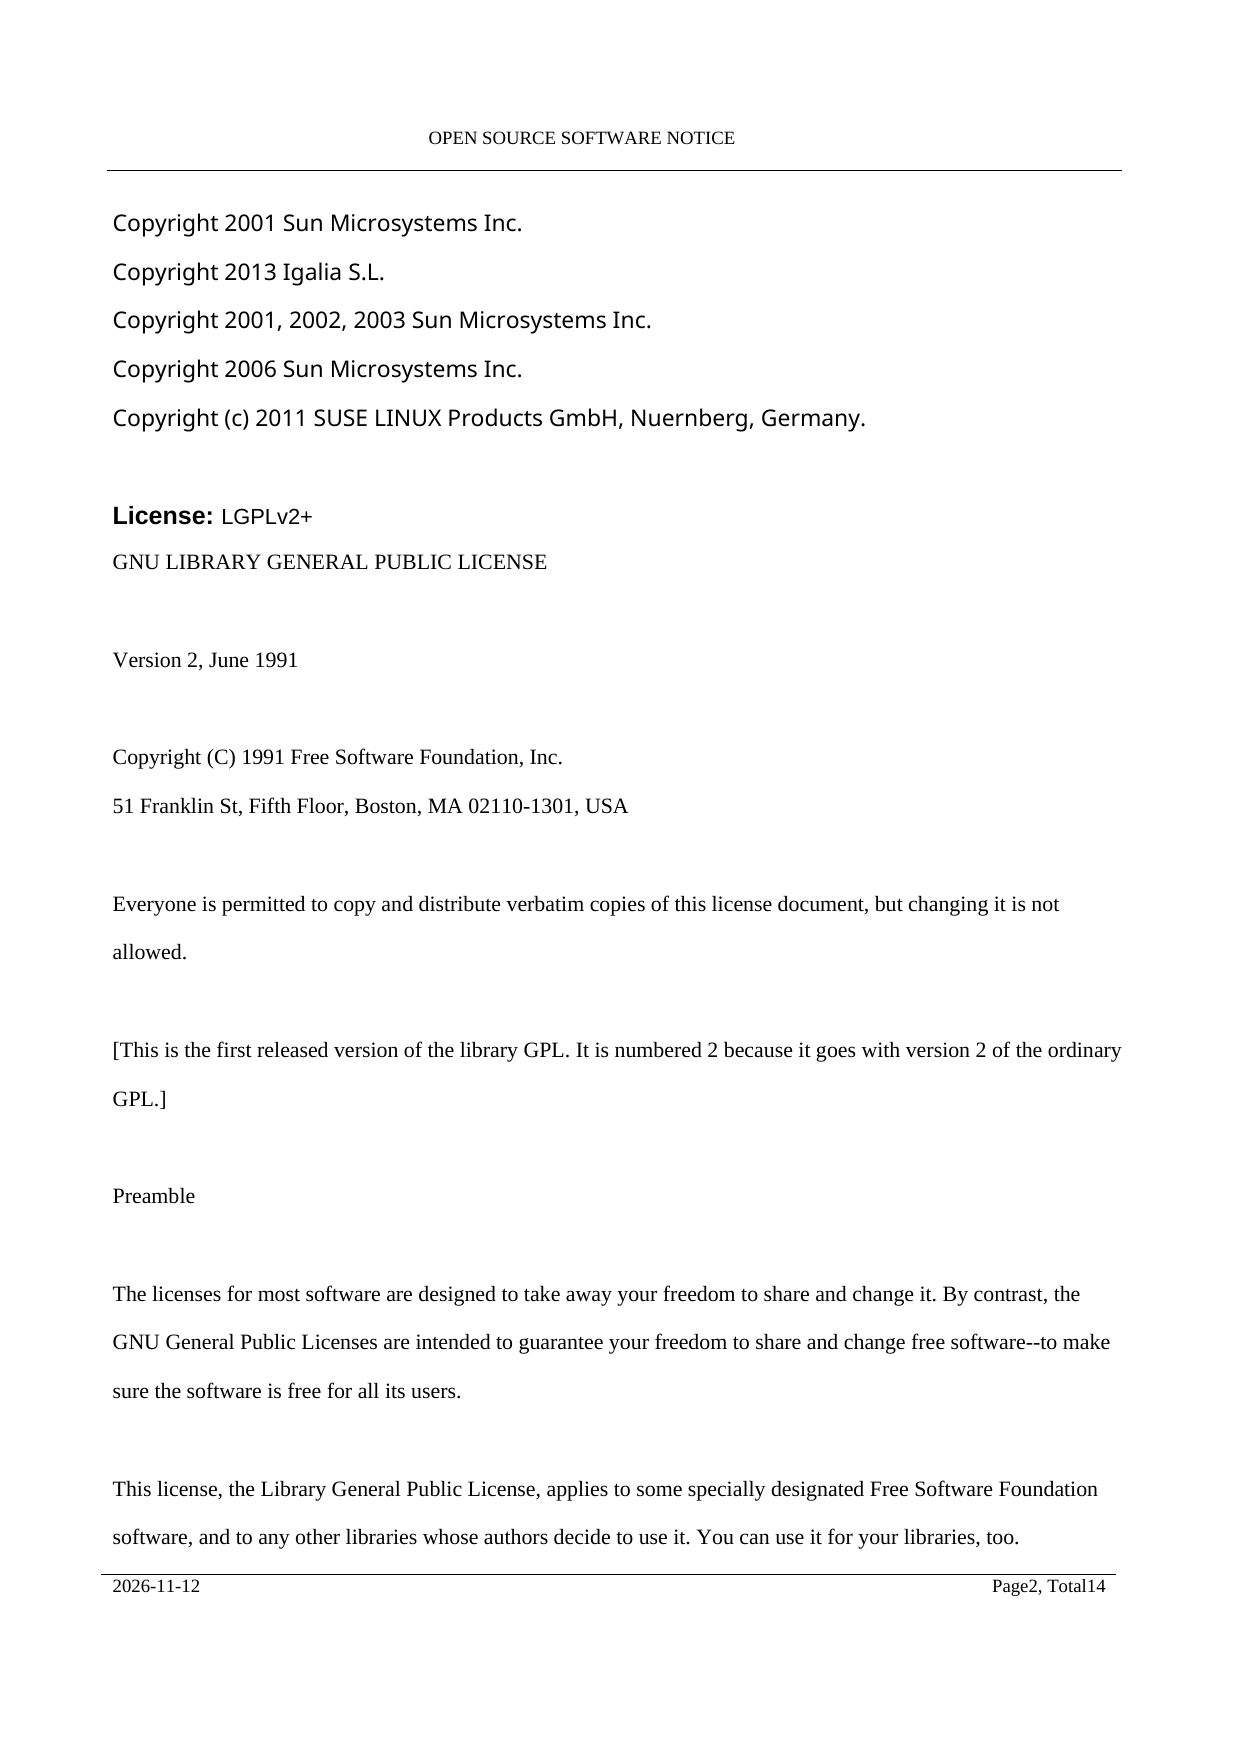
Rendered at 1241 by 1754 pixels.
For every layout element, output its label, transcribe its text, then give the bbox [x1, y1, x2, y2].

text License: LGPLv2+ [112, 499, 1128, 531]
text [112, 206, 1128, 483]
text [112, 546, 1128, 1553]
